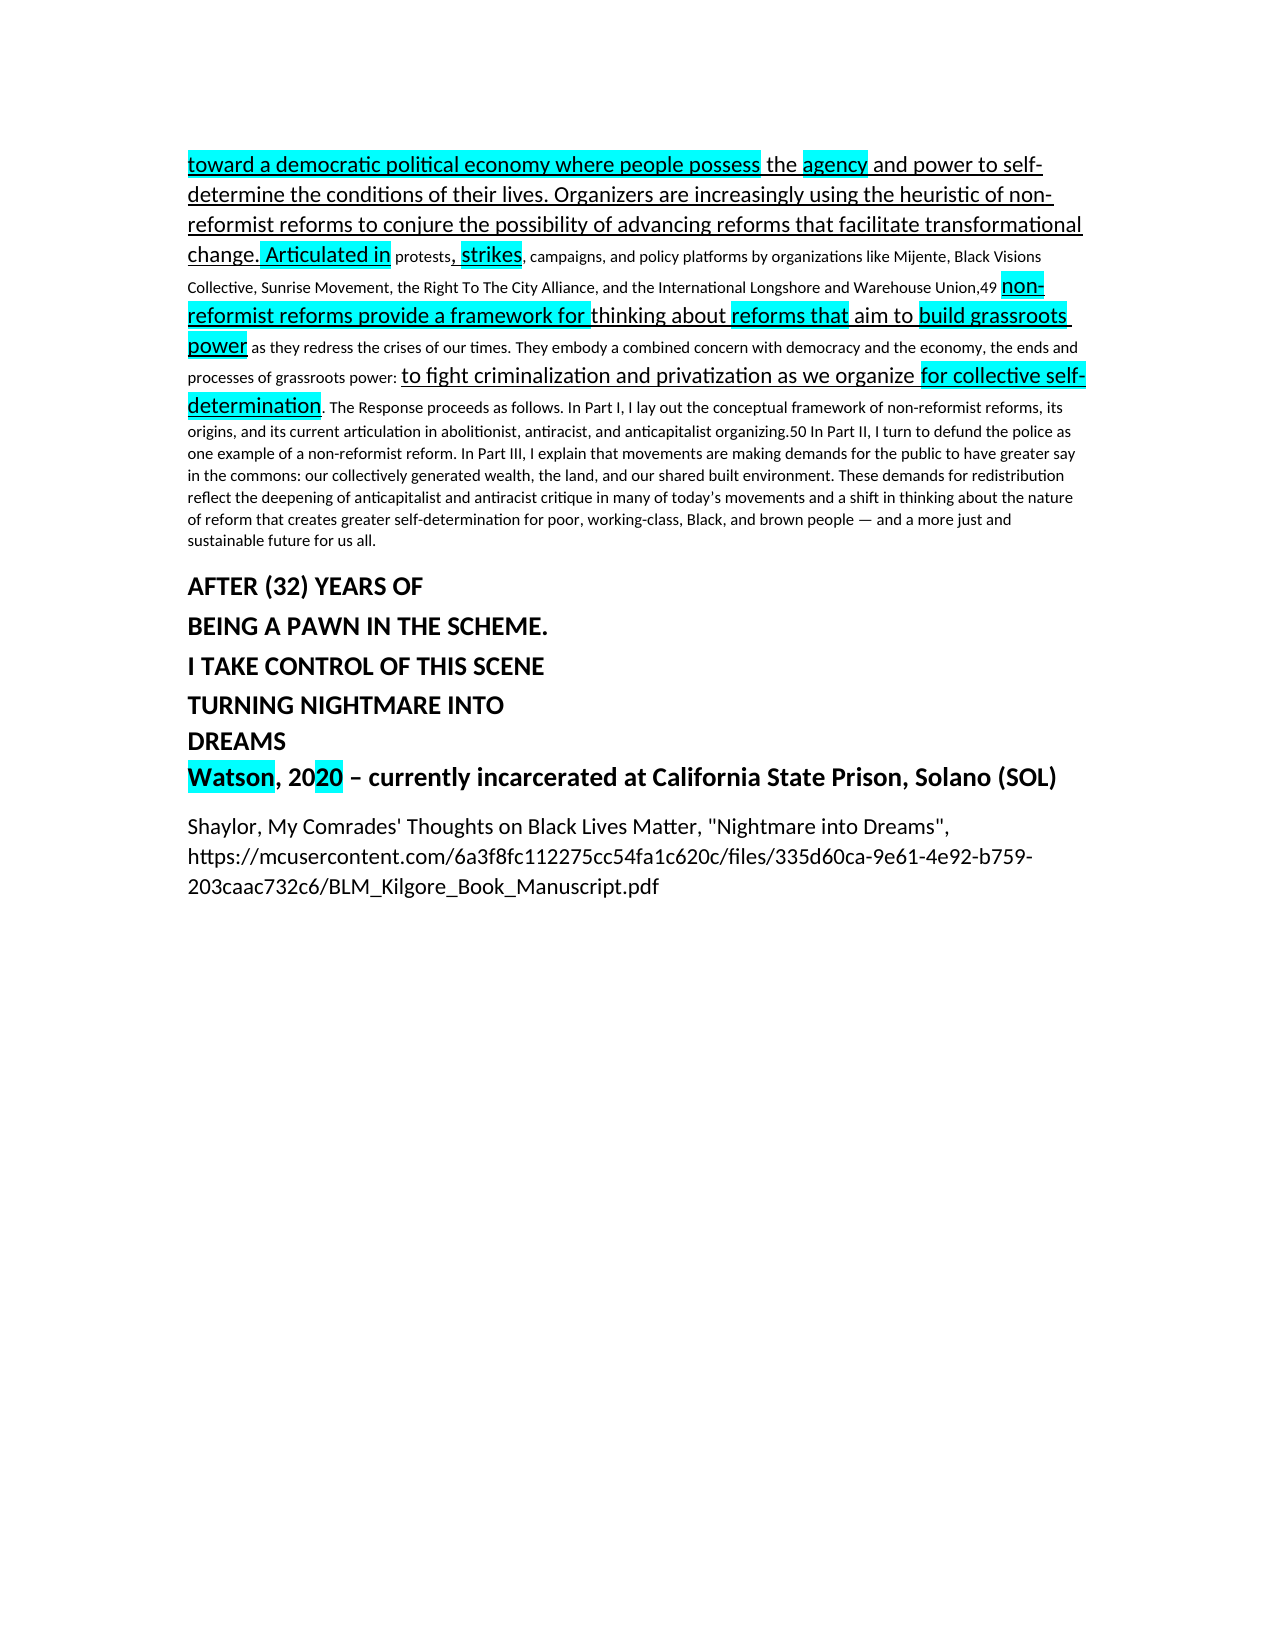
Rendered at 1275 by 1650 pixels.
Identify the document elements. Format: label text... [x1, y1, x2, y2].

text Watson, 2020 – currently incarcerated at California State Prison, Solano (SOL) [343, 760, 1087, 793]
subtitle AFTER (32) YEARS OF [187, 569, 1087, 602]
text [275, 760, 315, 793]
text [187, 150, 1087, 551]
subtitle DREAMS [187, 724, 1087, 757]
subtitle BEING A PAWN IN THE SCHEME. [187, 609, 1087, 642]
text Shaylor, My Comrades' Thoughts on Black Lives Matter, "Nightmare into Dreams", https://mcusercontent.com/6a3f8fc112275cc54fa1c620c/files/335d60ca-9e61-4e92-b759-203caac732c6/BLM_Kilgore_Book_Manuscript.pdf [187, 812, 1087, 901]
subtitle TURNING NIGHTMARE INTO [187, 688, 1087, 722]
subtitle I TAKE CONTROL OF THIS SCENE [187, 649, 1087, 682]
